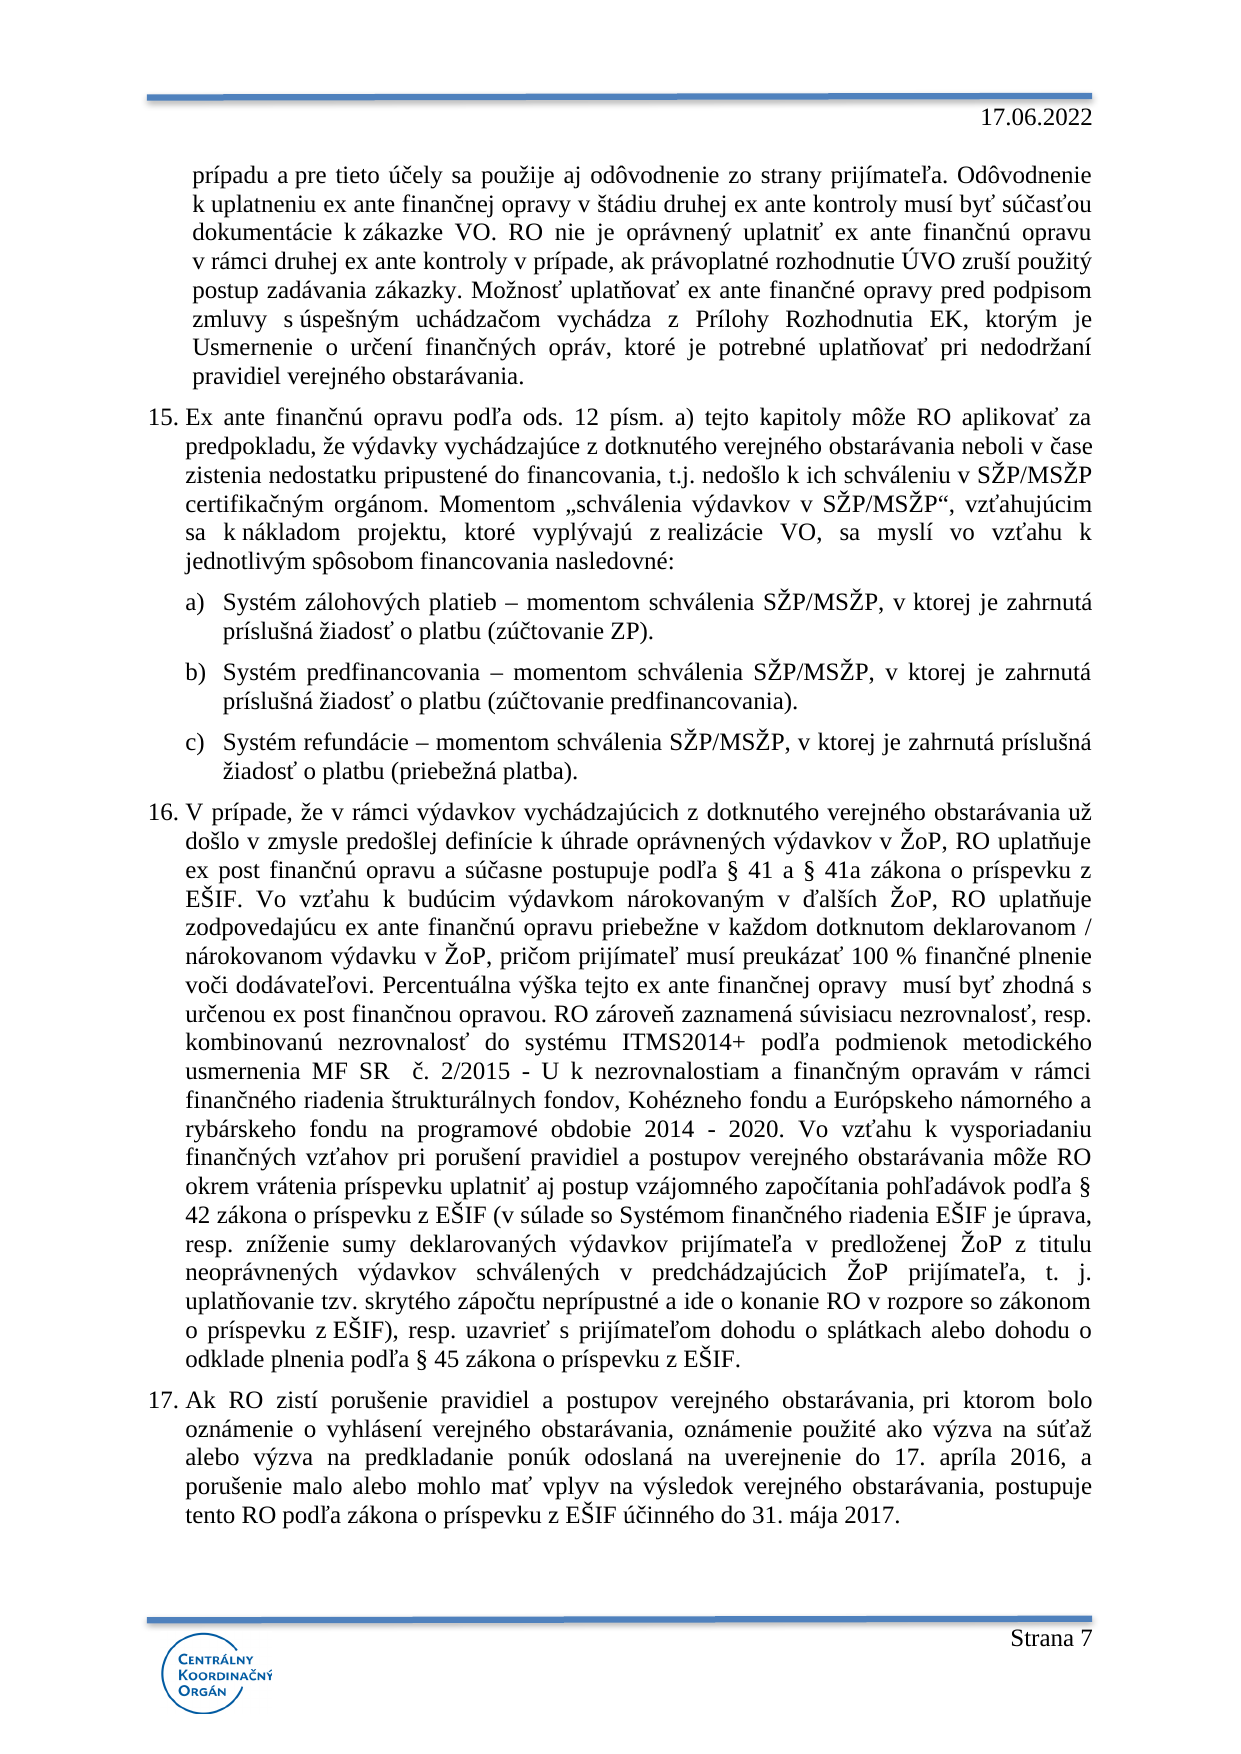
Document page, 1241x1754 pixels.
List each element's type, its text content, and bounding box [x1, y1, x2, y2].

list Ex ante finančnú opravu podľa ods. 12 písm. a) tejto kapitoly môže RO aplikovať za predpokladu, že výdavky vychádzajúce z dotknutého verejného obstarávania neboli v čase zistenia nedostatku pripustené do financovania, t.j. nedošlo k ich schváleniu v SŽP/MSŽP certifikačným orgánom. Momentom „schválenia výdavkov v SŽP/MSŽP“, vzťahujúcim sa k nákladom projektu, ktoré vyplývajú z realizácie VO, sa myslí vo vzťahu k jednotlivým spôsobom financovania nasledovné: [148, 402, 1093, 575]
picture [159, 1631, 272, 1713]
list Systém refundácie – momentom schválenia SŽP/MSŽP, v ktorej je zahrnutá príslušná žiadosť o platbu (priebežná platba). [185, 727, 1093, 785]
list V prípade, že v rámci výdavkov vychádzajúcich z dotknutého verejného obstarávania už došlo v zmysle predošlej definície k úhrade oprávnených výdavkov v ŽoP, RO uplatňuje ex post finančnú opravu a súčasne postupuje podľa § 41 a § 41a zákona o príspevku z EŠIF. Vo vzťahu k budúcim výdavkom nárokovaným v ďalších ŽoP, RO uplatňuje zodpovedajúcu ex ante finančnú opravu priebežne v každom dotknutom deklarovanom / nárokovanom výdavku v ŽoP, pričom prijímateľ musí preukázať 100 % finančné plnenie voči dodávateľovi. Percentuálna výška tejto ex ante finančnej opravy musí byť zhodná s určenou ex post finančnou opravou. RO zároveň zaznamená súvisiacu nezrovnalosť, resp. kombinovanú nezrovnalosť do systému ITMS2014+ podľa podmienok metodického usmernenia MF SR č. 2/2015 - U k nezrovnalostiam a finančným opravám v rámci finančného riadenia štrukturálnych fondov, Kohézneho fondu a Európskeho námorného a rybárskeho fondu na programové obdobie 2014 - 2020. Vo vzťahu k vysporiadaniu finančných vzťahov pri porušení pravidiel a postupov verejného obstarávania môže RO okrem vrátenia príspevku uplatniť aj postup vzájomného započítania pohľadávok podľa § 42 zákona o príspevku z EŠIF (v súlade so Systémom finančného riadenia EŠIF je úprava, resp. zníženie sumy deklarovaných výdavkov prijímateľa v predloženej ŽoP z titulu neoprávnených výdavkov schválených v predchádzajúcich ŽoP prijímateľa, t. j. uplatňovanie tzv. skrytého zápočtu neprípustné a ide o konanie RO v rozpore so zákonom o príspevku z EŠIF), resp. uzavrieť s prijímateľom dohodu o splátkach alebo dohodu o odklade plnenia podľa § 45 zákona o príspevku z EŠIF. [148, 797, 1093, 1372]
list Systém predfinancovania – momentom schválenia SŽP/MSŽP, v ktorej je zahrnutá príslušná žiadosť o platbu (zúčtovanie predfinancovania). [185, 657, 1093, 715]
list Ak RO zistí porušenie pravidiel a postupov verejného obstarávania, pri ktorom bolo oznámenie o vyhlásení verejného obstarávania, oznámenie použité ako výzva na súťaž alebo výzva na predkladanie ponúk odoslaná na uverejnenie do 17. apríla 2016, a porušenie malo alebo mohlo mať vplyv na výsledok verejného obstarávania, postupuje tento RO podľa zákona o príspevku z EŠIF účinného do 31. mája 2017. [148, 1385, 1093, 1529]
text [192, 160, 1093, 390]
list Systém zálohových platieb – momentom schválenia SŽP/MSŽP, v ktorej je zahrnutá príslušná žiadosť o platbu (zúčtovanie ZP). [185, 587, 1093, 645]
